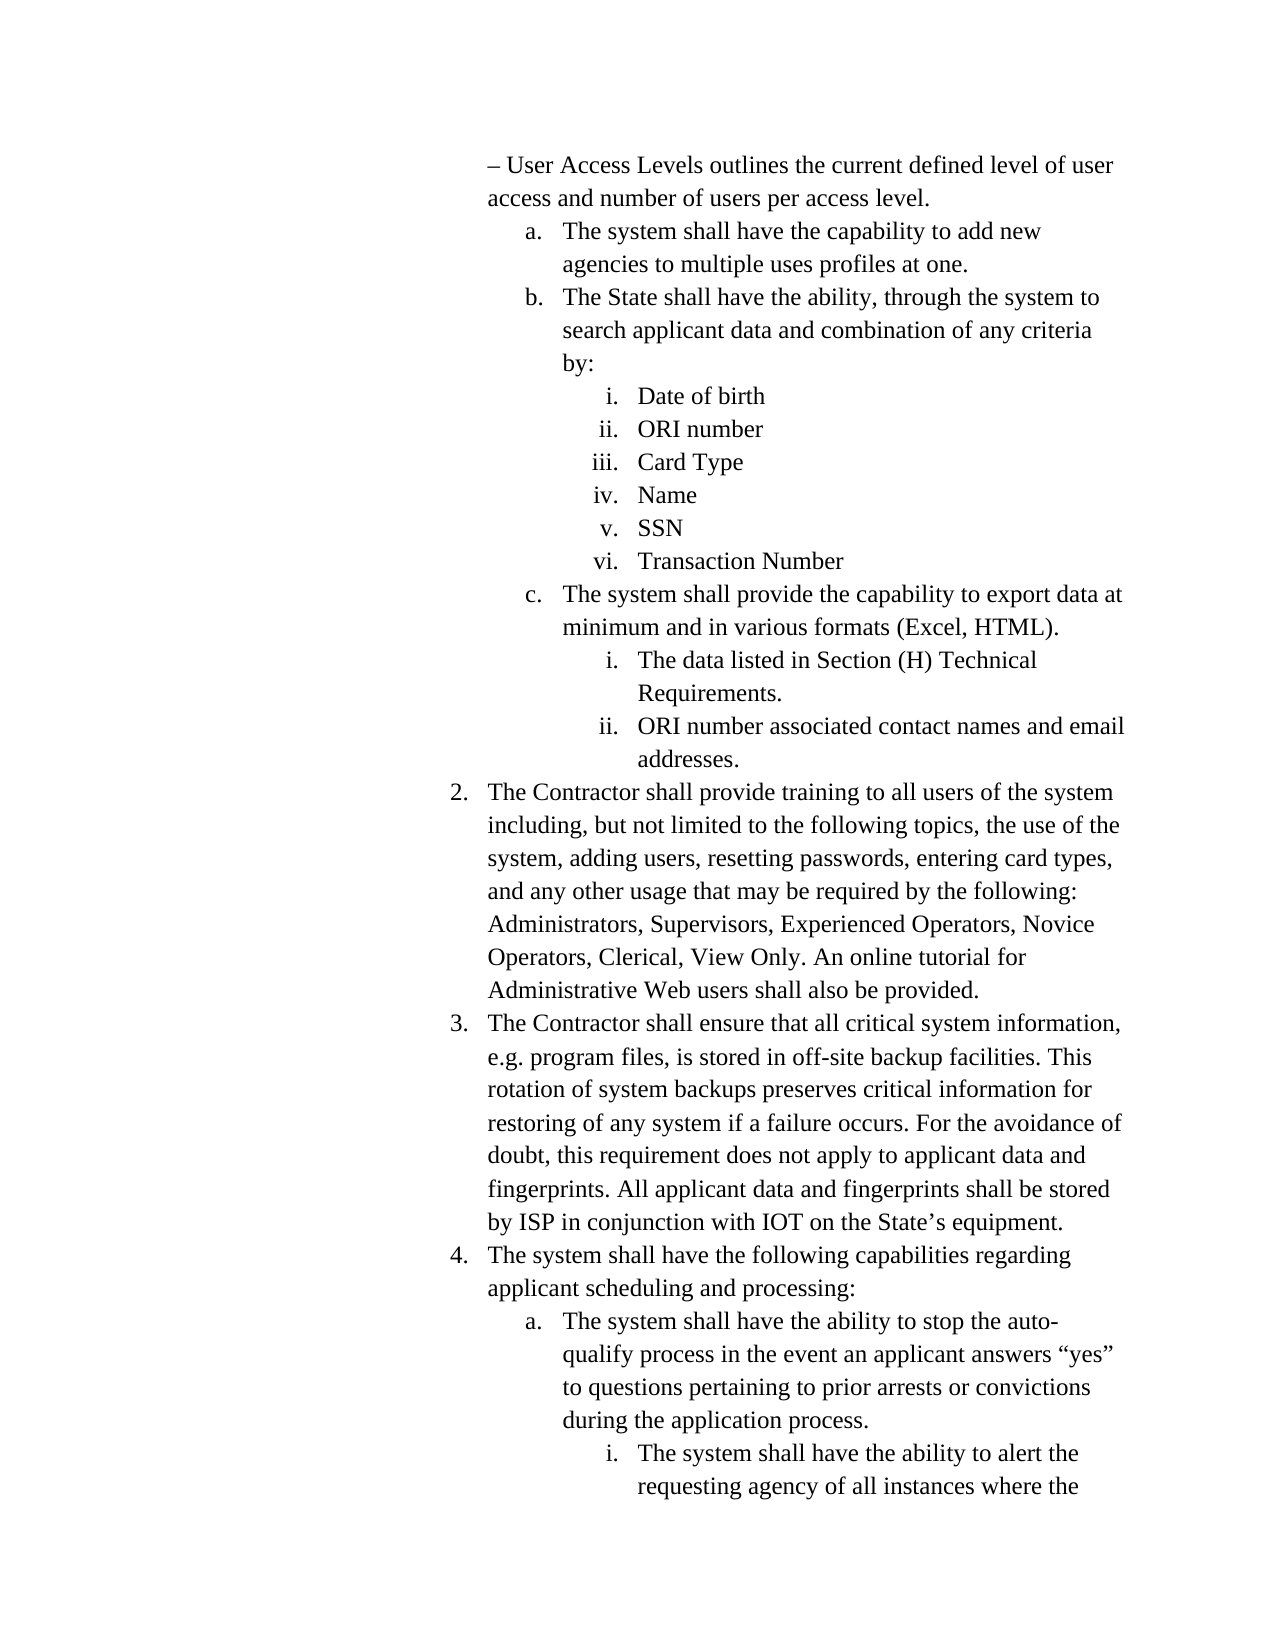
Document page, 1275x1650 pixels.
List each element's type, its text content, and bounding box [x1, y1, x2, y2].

list The system shall have the capability to add new agencies to multiple uses profiles at one. [525, 216, 1125, 278]
list The Contractor shall ensure that all critical system information, e.g. program files, is stored in off-site backup facilities. This rotation of system backups preserves critical information for restoring of any system if a failure occurs. For the avoidance of doubt, this requirement does not apply to applicant data and fingerprints. All applicant data and fingerprints shall be stored by ISP in conjunction with IOT on the State’s equipment. [450, 1008, 1125, 1235]
list The system shall have the following capabilities regarding applicant scheduling and processing: [450, 1240, 1125, 1301]
list Card Type [619, 447, 1125, 476]
list Date of birth [619, 381, 1125, 410]
list SSN [619, 513, 1125, 542]
list The system shall provide the capability to export data at minimum and in various formats (Excel, HTML). [525, 579, 1125, 641]
list The State shall have the ability, through the system to search applicant data and combination of any criteria by: [525, 282, 1125, 377]
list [450, 150, 1125, 212]
list ORI number associated contact names and email addresses. [619, 711, 1125, 773]
list Name [619, 480, 1125, 509]
list Transaction Number [619, 546, 1125, 575]
list The system shall have the ability to stop the auto-qualify process in the event an applicant answers “yes” to questions pertaining to prior arrests or convictions during the application process. [525, 1306, 1125, 1433]
list The data listed in Section (H) Technical Requirements. [619, 645, 1125, 707]
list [619, 1438, 1125, 1499]
list ORI number [619, 414, 1125, 443]
list The Contractor shall provide training to all users of the system including, but not limited to the following topics, the use of the system, adding users, resetting passwords, entering card types, and any other usage that may be required by the following: Administrators, Supervisors, Experienced Operators, Novice Operators, Clerical, View Only. An online tutorial for Administrative Web users shall also be provided. [450, 777, 1125, 1004]
